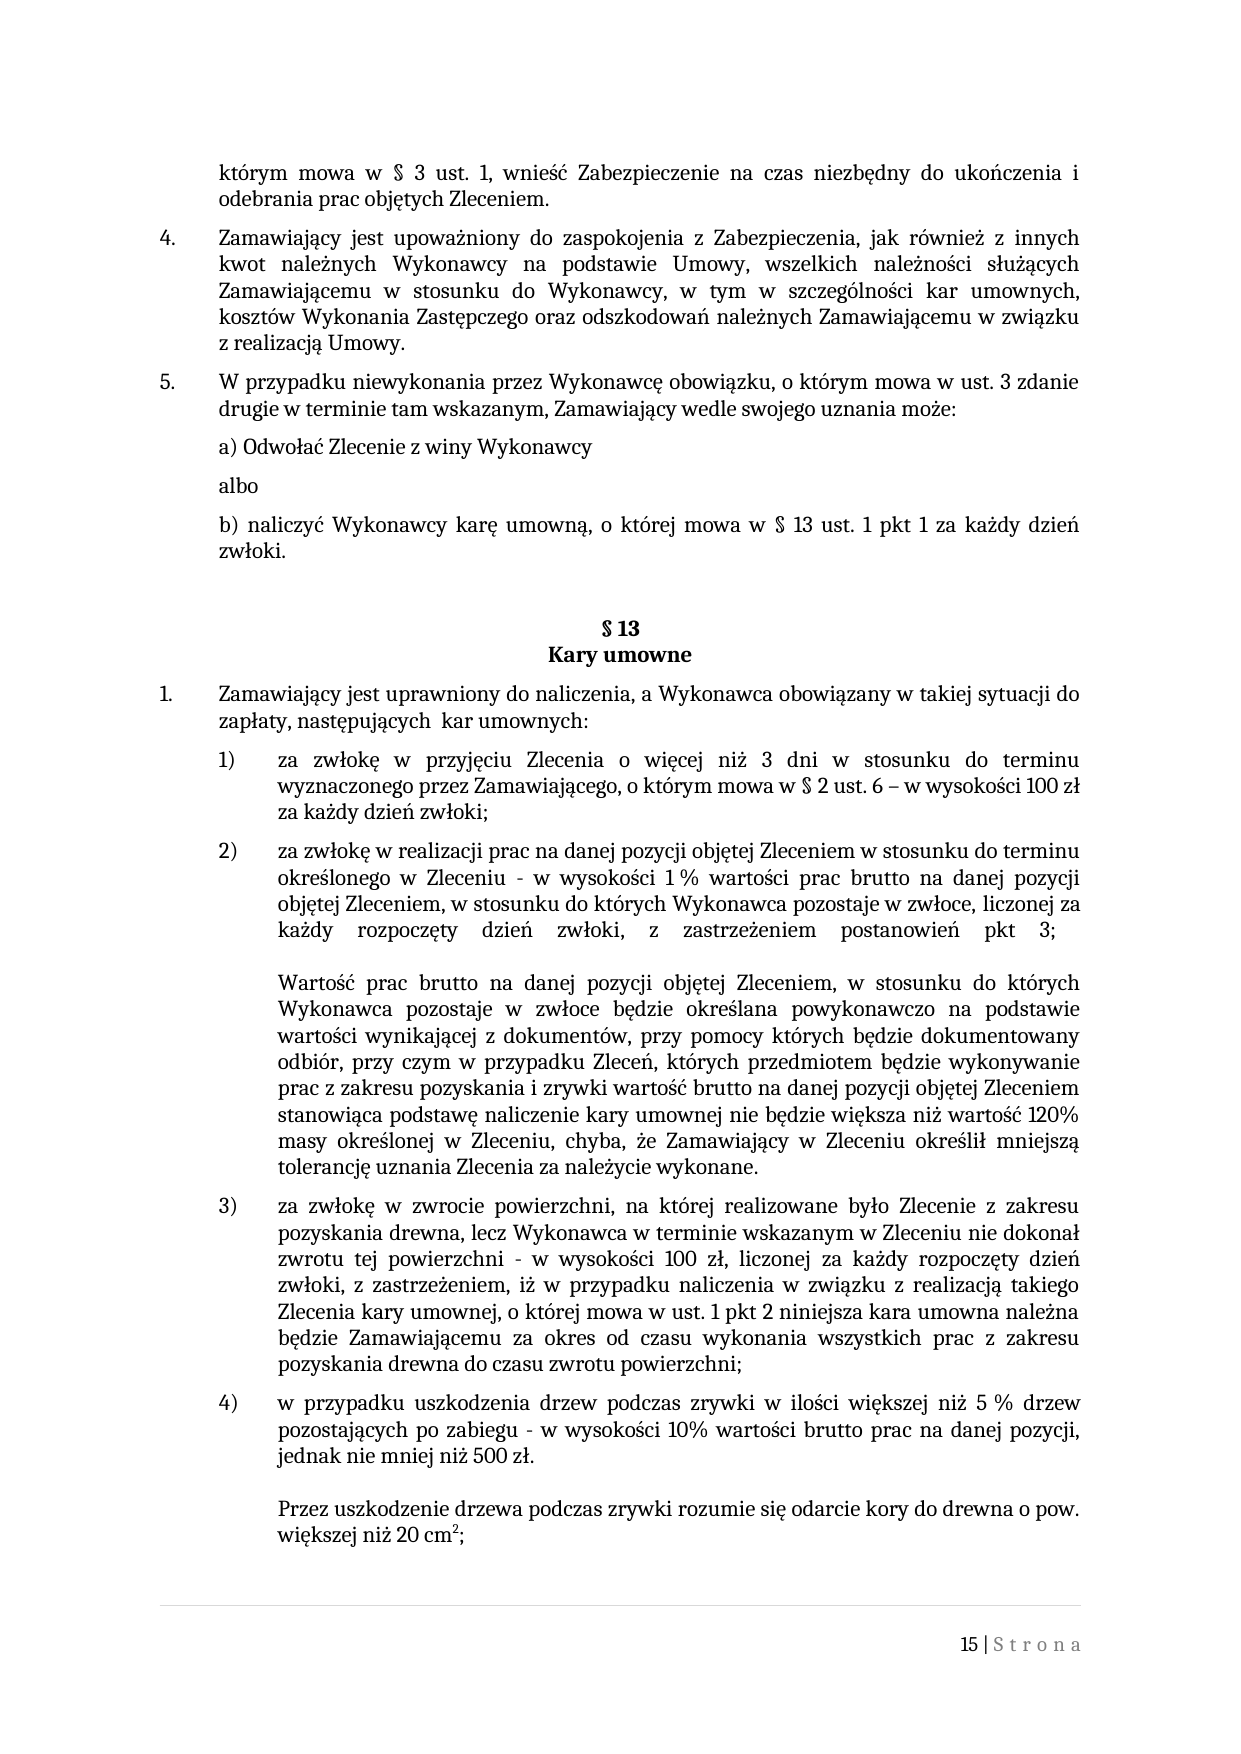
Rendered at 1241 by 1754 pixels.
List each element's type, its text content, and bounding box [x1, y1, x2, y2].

list W przypadku niewykonania przez Wykonawcę obowiązku, o którym mowa w ust. 3 zdanie drugie w terminie tam wskazanym, Zamawiający wedle swojego uznania może: [159, 369, 1081, 422]
list za zwłokę w realizacji prac na danej pozycji objętej Zleceniem w stosunku do terminu określonego w Zleceniu - w wysokości 1 % wartości prac brutto na danej pozycji objętej Zleceniem, w stosunku do których Wykonawca pozostaje w zwłoce, liczonej za każdy rozpoczęty dzień zwłoki, z zastrzeżeniem postanowień pkt 3; Wartość prac brutto na danej pozycji objętej Zleceniem, w stosunku do których Wykonawca pozostaje w zwłoce będzie określana powykonawczo na podstawie wartości wynikającej z dokumentów, przy pomocy których będzie dokumentowany odbiór, przy czym w przypadku Zleceń, których przedmiotem będzie wykonywanie prac z zakresu pozyskania i zrywki wartość brutto na danej pozycji objętej Zleceniem stanowiąca podstawę naliczenie kary umownej nie będzie większa niż wartość 120% masy określonej w Zleceniu, chyba, że Zamawiający w Zleceniu określił mniejszą tolerancję uznania Zlecenia za należycie wykonane. [218, 838, 1081, 1181]
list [218, 1390, 1081, 1574]
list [159, 159, 1081, 212]
list Zamawiający jest uprawniony do naliczenia, a Wykonawca obowiązany w takiej sytuacji do zapłaty, następujących kar umownych: [159, 681, 1081, 734]
list za zwłokę w zwrocie powierzchni, na której realizowane było Zlecenie z zakresu pozyskania drewna, lecz Wykonawca w terminie wskazanym w Zleceniu nie dokonał zwrotu tej powierzchni - w wysokości 100 zł, liczonej za każdy rozpoczęty dzień zwłoki, z zastrzeżeniem, iż w przypadku naliczenia w związku z realizacją takiego Zlecenia kary umownej, o której mowa w ust. 1 pkt 2 niniejsza kara umowna należna będzie Zamawiającemu za okres od czasu wykonania wszystkich prac z zakresu pozyskania drewna do czasu zwrotu powierzchni; [218, 1193, 1081, 1377]
list za zwłokę w przyjęciu Zlecenia o więcej niż 3 dni w stosunku do terminu wyznaczonego przez Zamawiającego, o którym mowa w § 2 ust. 6 – w wysokości 100 zł za każdy dzień zwłoki; [218, 746, 1081, 825]
text § 13 Kary umowne [159, 616, 1081, 669]
text b) naliczyć Wykonawcy karę umowną, o której mowa w § 13 ust. 1 pkt 1 za każdy dzień zwłoki. [218, 512, 1081, 564]
text a) Odwołać Zlecenie z winy Wykonawcy [218, 434, 1081, 461]
text albo [218, 473, 1081, 499]
list Zamawiający jest upoważniony do zaspokojenia z Zabezpieczenia, jak również z innych kwot należnych Wykonawcy na podstawie Umowy, wszelkich należności służących Zamawiającemu w stosunku do Wykonawcy, w tym w szczególności kar umownych, kosztów Wykonania Zastępczego oraz odszkodowań należnych Zamawiającemu w związku z realizacją Umowy. [159, 225, 1081, 356]
